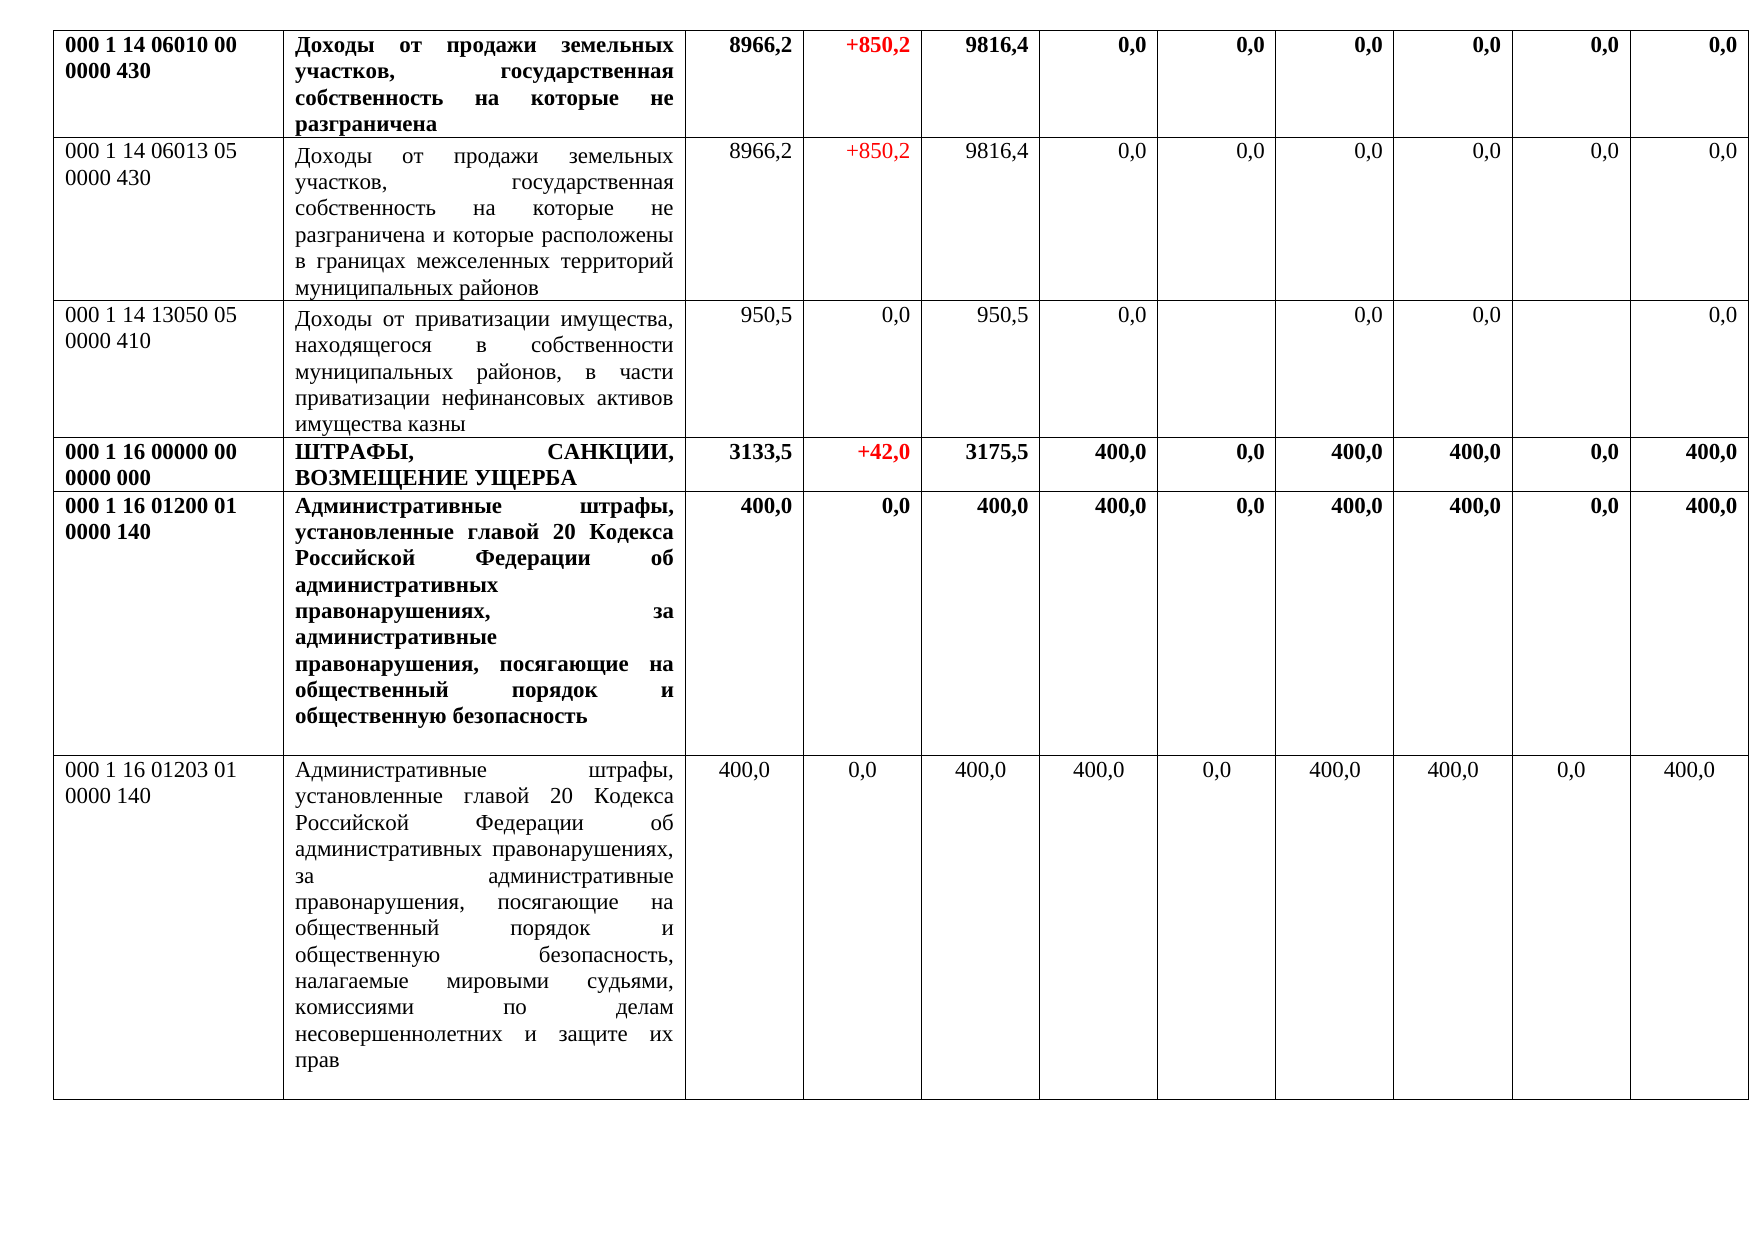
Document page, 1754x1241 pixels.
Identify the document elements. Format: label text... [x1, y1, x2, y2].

table_cell 0,0 [1394, 301, 1512, 437]
table_cell 0,0 [1513, 492, 1630, 755]
table_cell 0,0 [1513, 138, 1630, 300]
table_cell 950,5 [686, 301, 803, 437]
table_cell 8966,2 [686, 31, 803, 137]
table_cell 8966,2 [686, 138, 803, 300]
table_cell 400,0 [1631, 756, 1748, 1099]
table_cell 0,0 [1513, 438, 1630, 491]
table_cell +850,2 [804, 31, 921, 137]
table_cell 0,0 [1158, 31, 1275, 137]
table_cell 0,0 [1394, 138, 1512, 300]
table_cell 400,0 [1631, 438, 1748, 491]
table_cell 9816,4 [922, 31, 1039, 137]
table_cell Административные штрафы, установленные главой 20 Кодекса Российской Федерации об административных правонарушениях, за административные правонарушения, посягающие на общественный порядок и общественную безопасность [284, 492, 685, 755]
table_cell 0,0 [1158, 438, 1275, 491]
table_cell 0,0 [1158, 756, 1275, 1099]
table_cell 0,0 [1513, 756, 1630, 1099]
table_cell 000 1 16 01203 01 0000 140 [54, 756, 283, 1099]
table_cell +42,0 [804, 438, 921, 491]
table_cell +850,2 [804, 138, 921, 300]
table_cell 000 1 16 00000 00 0000 000 [54, 438, 283, 491]
table_cell 000 1 16 01200 01 0000 140 [54, 492, 283, 755]
table_cell 400,0 [1276, 756, 1393, 1099]
table_cell ШТРАФЫ, САНКЦИИ, ВОЗМЕЩЕНИЕ УЩЕРБА [284, 438, 685, 491]
table_cell 0,0 [1276, 138, 1393, 300]
table_cell 400,0 [1040, 756, 1157, 1099]
table_cell 000 1 14 06013 05 0000 430 [54, 138, 283, 300]
table_cell 0,0 [1513, 31, 1630, 137]
table_cell 0,0 [1158, 492, 1275, 755]
table_cell 0,0 [804, 492, 921, 755]
table_cell 000 1 14 13050 05 0000 410 [54, 301, 283, 437]
table_cell 400,0 [1040, 438, 1157, 491]
table_cell 400,0 [686, 492, 803, 755]
table_cell [1513, 301, 1630, 437]
table_cell 0,0 [1394, 31, 1512, 137]
table_cell 400,0 [922, 756, 1039, 1099]
table_cell 3175,5 [922, 438, 1039, 491]
table_cell 0,0 [1040, 31, 1157, 137]
table_cell 3133,5 [686, 438, 803, 491]
table_cell 400,0 [1631, 492, 1748, 755]
table_cell 950,5 [922, 301, 1039, 437]
table_cell 0,0 [1040, 301, 1157, 437]
table_cell Доходы от продажи земельных участков, государственная собственность на которые не разграничена и которые расположены в границах межселенных территорий муниципальных районов [284, 138, 685, 300]
table_cell [1158, 301, 1275, 437]
table_cell 400,0 [1394, 438, 1512, 491]
table_cell Доходы от продажи земельных участков, государственная собственность на которые не разграничена [284, 31, 685, 137]
table_cell 0,0 [804, 301, 921, 437]
table_cell Доходы от приватизации имущества, находящегося в собственности муниципальных районов, в части приватизации нефинансовых активов имущества казны [284, 301, 685, 437]
table_cell 0,0 [804, 756, 921, 1099]
table_cell 0,0 [1276, 31, 1393, 137]
table_cell 000 1 14 06010 00 0000 430 [54, 31, 283, 137]
table_cell 0,0 [1158, 138, 1275, 300]
table_cell 0,0 [1631, 31, 1748, 137]
table_cell 400,0 [922, 492, 1039, 755]
table_cell 400,0 [1394, 756, 1512, 1099]
table_cell Административные штрафы, установленные главой 20 Кодекса Российской Федерации об административных правонарушениях, за административные правонарушения, посягающие на общественный порядок и общественную безопасность, налагаемые мировыми судьями, комиссиями по делам несовершеннолетних и защите их прав [284, 756, 685, 1099]
table_cell 400,0 [1040, 492, 1157, 755]
table_cell 0,0 [1631, 301, 1748, 437]
table_cell 400,0 [686, 756, 803, 1099]
table_cell 0,0 [1040, 138, 1157, 300]
table_cell 0,0 [1631, 138, 1748, 300]
table_cell 400,0 [1276, 438, 1393, 491]
table_cell 400,0 [1276, 492, 1393, 755]
table_cell 9816,4 [922, 138, 1039, 300]
table_cell 0,0 [1276, 301, 1393, 437]
table_cell 400,0 [1394, 492, 1512, 755]
